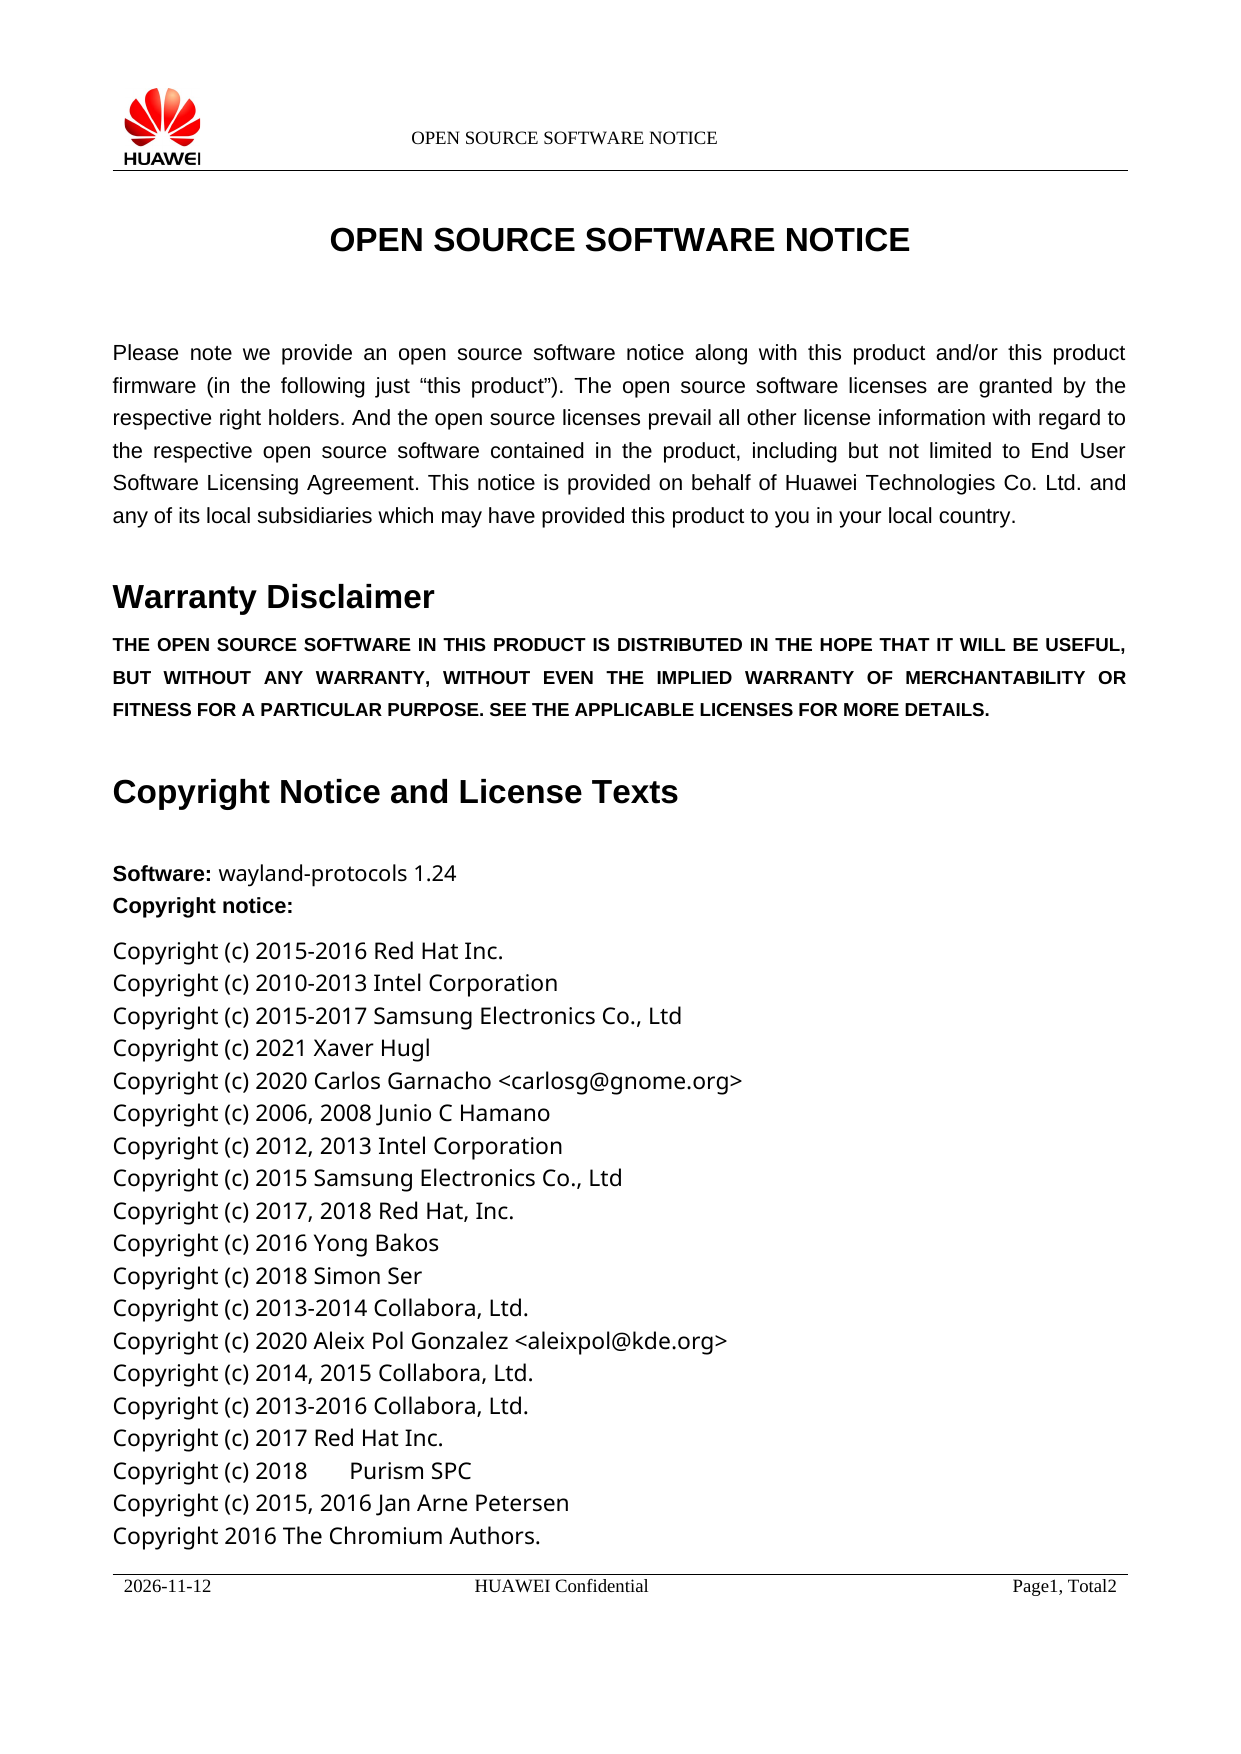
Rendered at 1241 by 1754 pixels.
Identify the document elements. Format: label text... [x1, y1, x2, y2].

text Warranty Disclaimer [112, 564, 1128, 629]
text Copyright notice: [112, 889, 1128, 921]
title Software: wayland-protocols 1.24 [112, 856, 1128, 889]
text Please note we provide an open source software notice along with this product and/or this product firmware (in the following just “this product”). The open source software licenses are granted by the respective right holders. And the open source licenses prevail all other license information with regard to the respective open source software contained in the product, including but not limited to End User Software Licensing Agreement. This notice is provided on behalf of Huawei Technologies Co. Ltd. and any of its local subsidiaries which may have provided this product to you in your local country. [112, 336, 1128, 531]
picture [124, 88, 201, 165]
text Copyright Notice and License Texts [112, 759, 1128, 824]
text OPEN SOURCE SOFTWARE NOTICE [112, 206, 1128, 271]
text The open source software in this product is distributed in the hope that it will be useful, but WITHOUT ANY WARRANTY, without even the implied warranty of MERCHANTABILITY or FITNESS FOR A PARTICULAR PURPOSE. See the applicable licenses for more details. [112, 629, 1128, 726]
